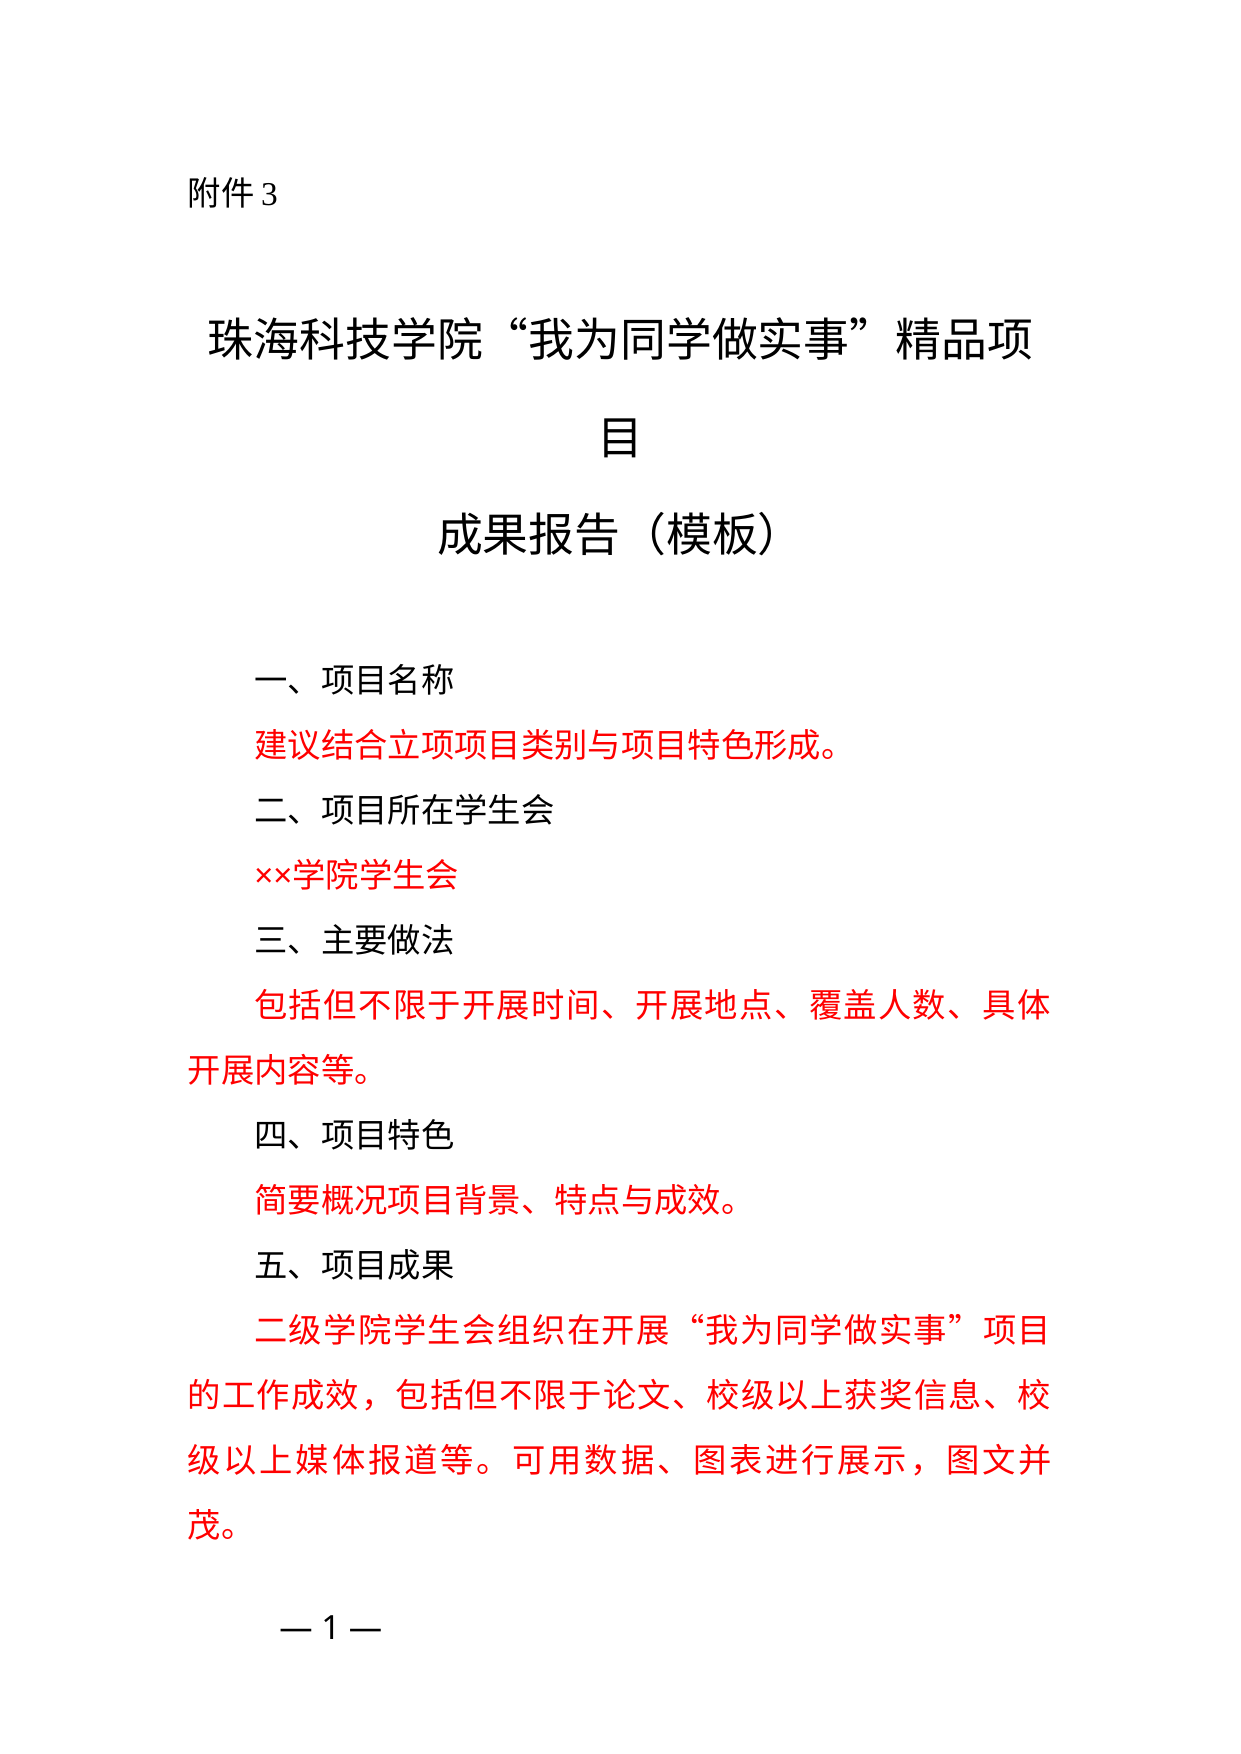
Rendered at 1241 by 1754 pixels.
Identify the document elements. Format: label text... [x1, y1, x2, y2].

list 二、项目所在学生会 [187, 776, 1053, 841]
subtitle 成果报告（模板） [187, 483, 1053, 581]
list 一、项目名称 [187, 646, 1053, 711]
subtitle 珠海科技学院“我为同学做实事”精品项目 [187, 288, 1053, 483]
list 三、主要做法 [187, 906, 1053, 971]
list 四、项目特色 [187, 1101, 1053, 1166]
text ××学院学生会 [187, 841, 1053, 906]
list 简要概况项目背景、特点与成效。 [187, 1166, 1053, 1231]
subtitle 附件3 [187, 158, 1053, 223]
list 二级学院学生会组织在开展“我为同学做实事”项目的工作成效，包括但不限于论文、校级以上获奖信息、校级以上媒体报道等。可用数据、图表进行展示，图文并茂。 [187, 1296, 1053, 1556]
list 包括但不限于开展时间、开展地点、覆盖人数、具体开展内容等。 [187, 971, 1053, 1101]
text 建议结合立项项目类别与项目特色形成。 [187, 711, 1053, 776]
list 五、项目成果 [187, 1231, 1053, 1296]
